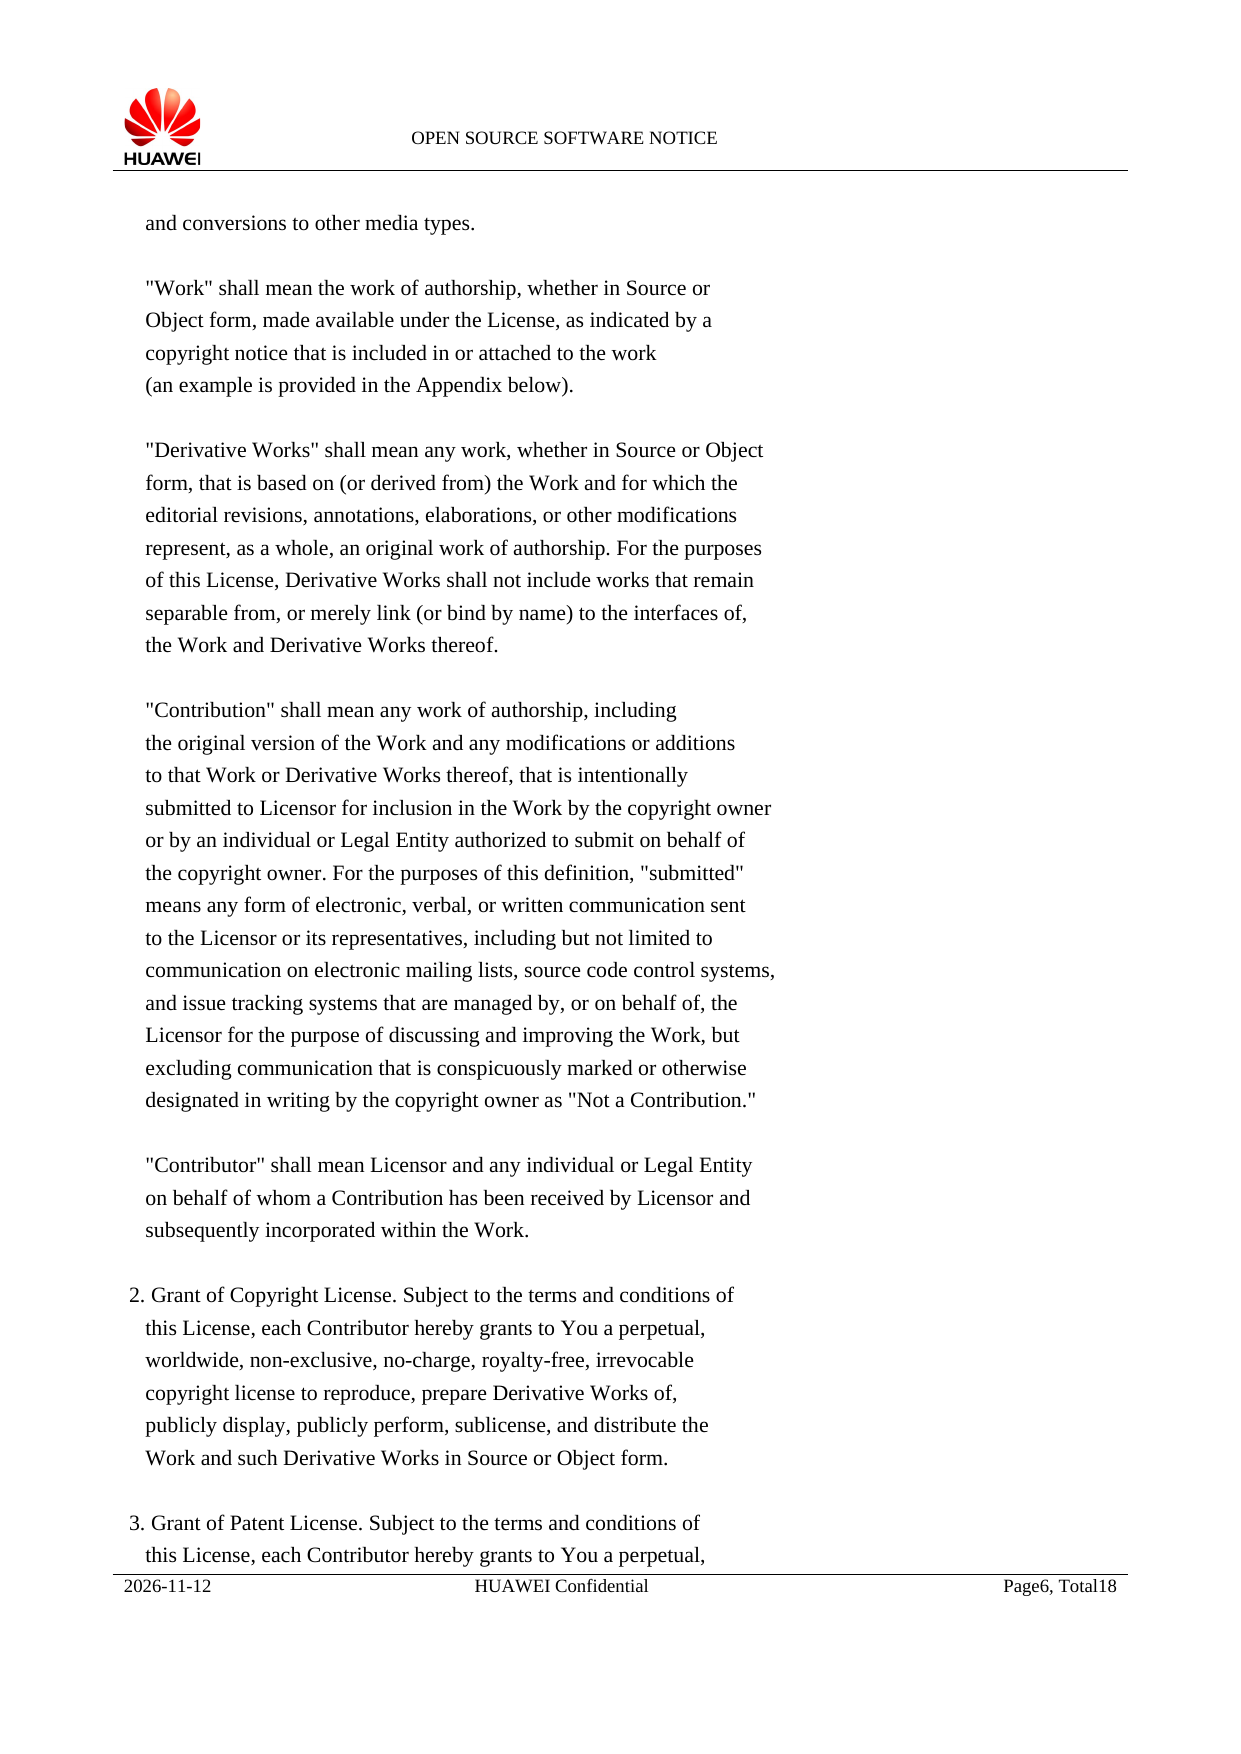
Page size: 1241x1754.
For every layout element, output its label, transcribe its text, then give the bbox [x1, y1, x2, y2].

picture [124, 88, 201, 165]
